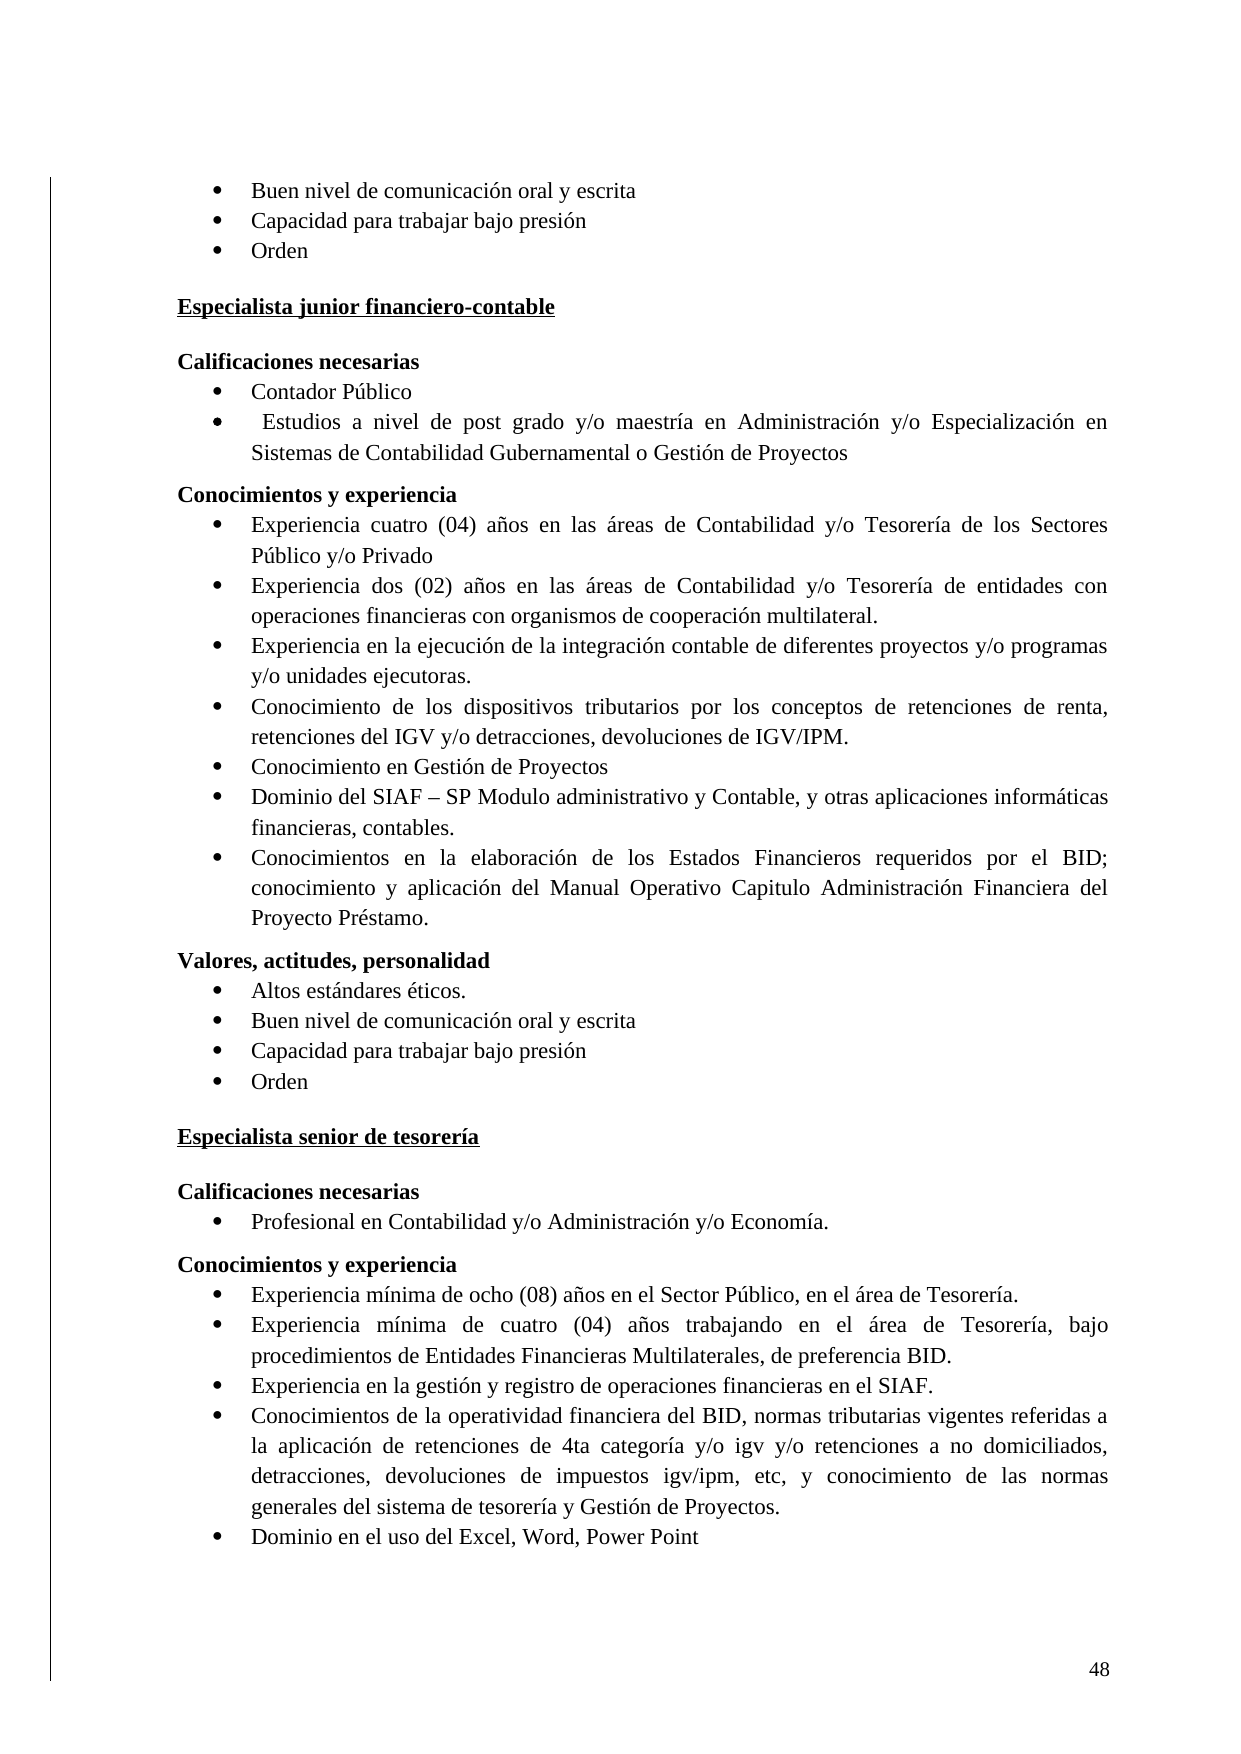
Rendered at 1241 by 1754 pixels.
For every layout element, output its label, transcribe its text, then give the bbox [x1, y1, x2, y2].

subtitle Especialista junior financiero-contable [177, 293, 1110, 319]
text Calificaciones necesarias [177, 1178, 1110, 1204]
text Conocimientos y experiencia [177, 1251, 1110, 1277]
list Capacidad para trabajar bajo presión [213, 207, 1110, 234]
list Profesional en Contabilidad y/o Administración y/o Economía. [213, 1208, 1110, 1235]
text Valores, actitudes, personalidad [177, 947, 1110, 973]
list Experiencia en la gestión y registro de operaciones financieras en el SIAF. [213, 1372, 1110, 1398]
list Conocimientos en la elaboración de los Estados Financieros requeridos por el BID; conocimiento y aplicación del Manual Operativo Capitulo Administración Financiera del Proyecto Préstamo. [213, 844, 1110, 931]
list Experiencia cuatro (04) años en las áreas de Contabilidad y/o Tesorería de los Sectores Público y/o Privado [213, 512, 1110, 568]
list Experiencia mínima de cuatro (04) años trabajando en el área de Tesorería, bajo procedimientos de Entidades Financieras Multilaterales, de preferencia BID. [213, 1312, 1110, 1368]
list Experiencia en la ejecución de la integración contable de diferentes proyectos y/o programas y/o unidades ejecutoras. [213, 632, 1110, 689]
list Contador Público [213, 378, 1110, 404]
text Calificaciones necesarias [177, 348, 1110, 374]
list Orden [213, 1068, 1110, 1094]
list Orden [213, 238, 1110, 264]
list Conocimientos de la operatividad financiera del BID, normas tributarias vigentes referidas a la aplicación de retenciones de 4ta categoría y/o igv y/o retenciones a no domiciliados, detracciones, devoluciones de impuestos igv/ipm, etc, y conocimiento de las normas generales del sistema de tesorería y Gestión de Proyectos. [213, 1402, 1110, 1519]
list Experiencia mínima de ocho (08) años en el Sector Público, en el área de Tesorería. [213, 1281, 1110, 1308]
list Altos estándares éticos. [213, 977, 1110, 1003]
list Buen nivel de comunicación oral y escrita [213, 177, 1110, 203]
list Conocimiento de los dispositivos tributarios por los conceptos de retenciones de renta, retenciones del IGV y/o detracciones, devoluciones de IGV/IPM. [213, 693, 1110, 749]
list Capacidad para trabajar bajo presión [213, 1038, 1110, 1064]
list Dominio del SIAF – SP Modulo administrativo y Contable, y otras aplicaciones informáticas financieras, contables. [213, 783, 1110, 840]
list Experiencia dos (02) años en las áreas de Contabilidad y/o Tesorería de entidades con operaciones financieras con organismos de cooperación multilateral. [213, 572, 1110, 628]
subtitle Especialista senior de tesorería [177, 1123, 1110, 1149]
list Dominio en el uso del Excel, Word, Power Point [213, 1523, 1110, 1549]
list Buen nivel de comunicación oral y escrita [213, 1007, 1110, 1034]
list Conocimiento en Gestión de Proyectos [213, 753, 1110, 779]
text Conocimientos y experiencia [177, 481, 1110, 508]
list Estudios a nivel de post grado y/o maestría en Administración y/o Especialización en Sistemas de Contabilidad Gubernamental o Gestión de Proyectos [213, 408, 1110, 465]
